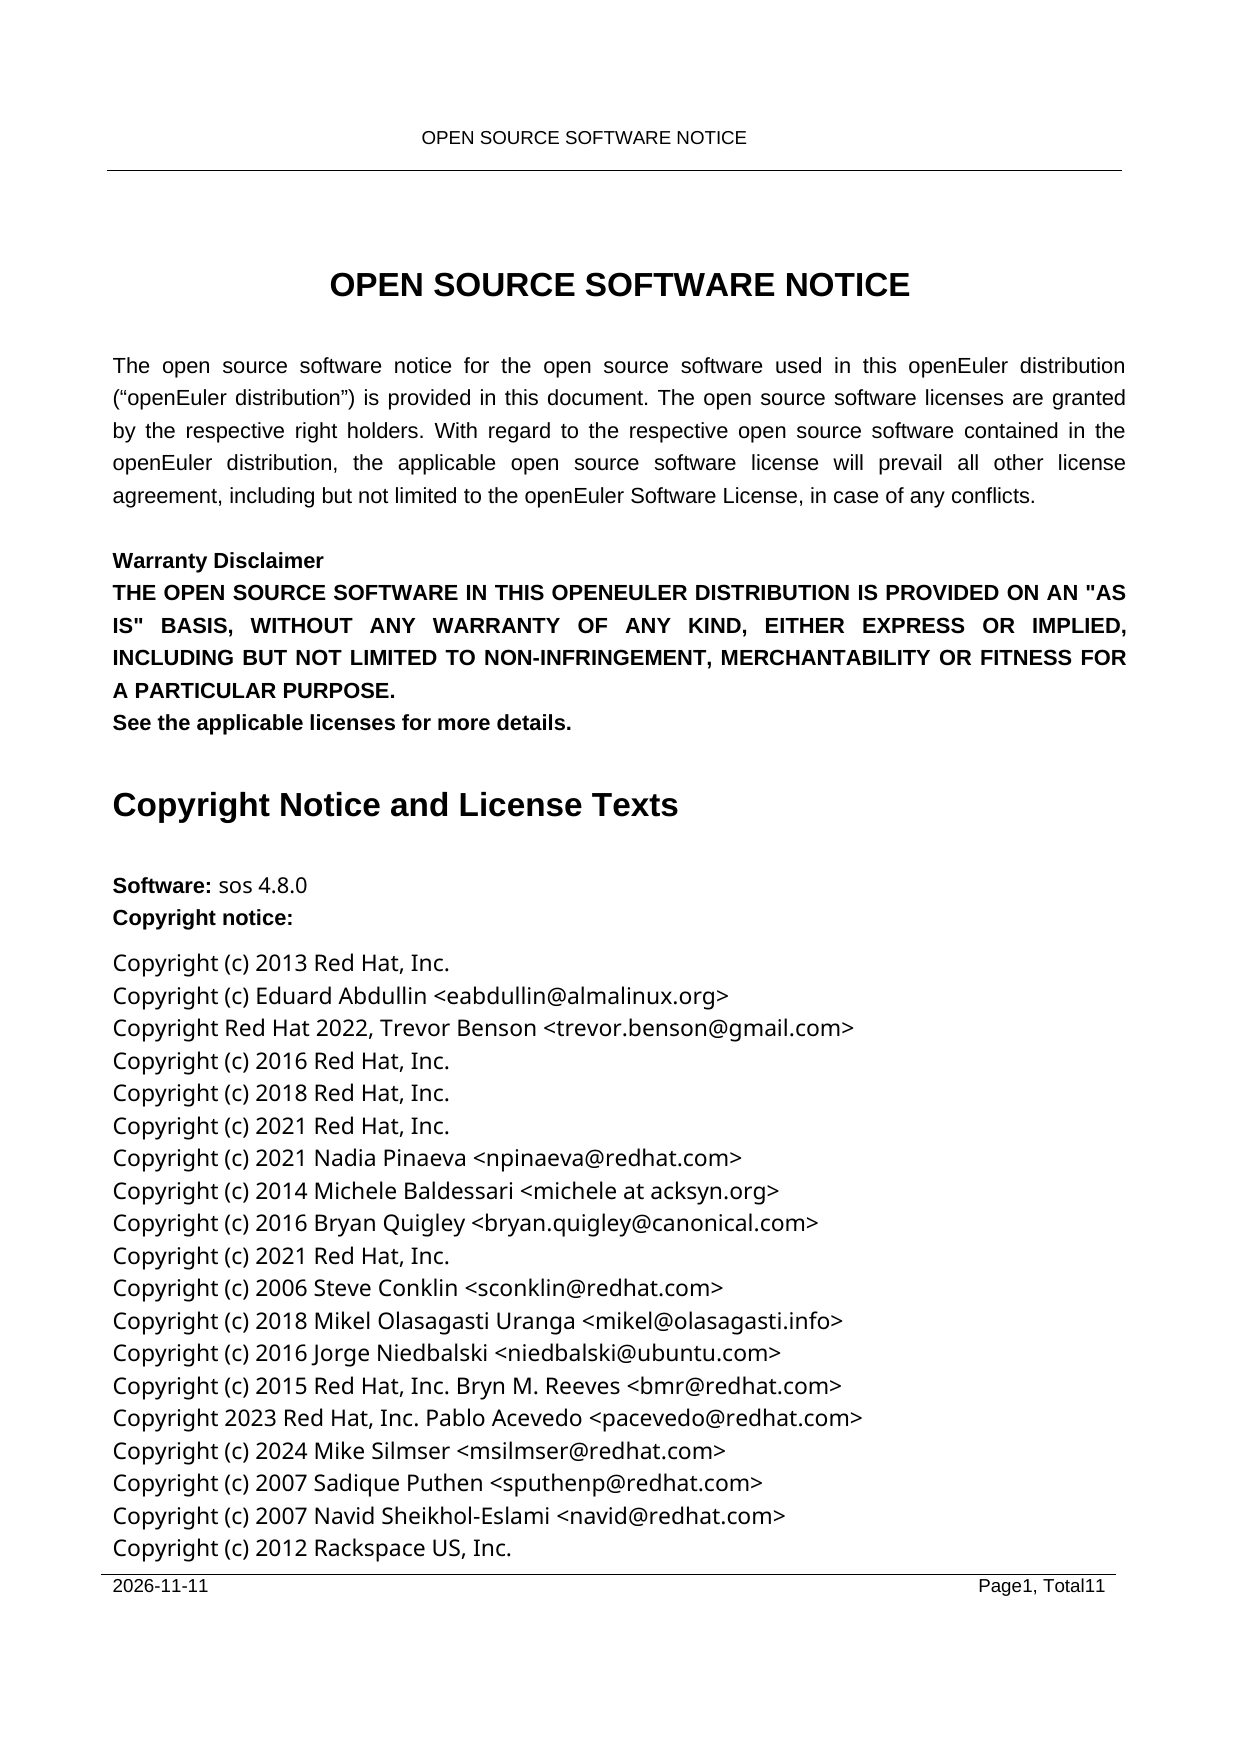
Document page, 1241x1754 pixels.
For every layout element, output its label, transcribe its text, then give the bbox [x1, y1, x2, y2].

text Warranty Disclaimer [112, 544, 1128, 576]
text Copyright notice: [112, 901, 1128, 934]
text THE OPEN SOURCE SOFTWARE IN THIS OPENEULER DISTRIBUTION IS PROVIDED ON AN "AS IS" BASIS, WITHOUT ANY WARRANTY OF ANY KIND, EITHER EXPRESS OR IMPLIED, INCLUDING BUT NOT LIMITED TO NON-INFRINGEMENT, MERCHANTABILITY OR FITNESS FOR A PARTICULAR PURPOSE. See the applicable licenses for more details. [112, 576, 1128, 739]
text OPEN SOURCE SOFTWARE NOTICE [112, 251, 1128, 316]
text Copyright Notice and License Texts [112, 771, 1128, 836]
text The open source software notice for the open source software used in this openEuler distribution (“openEuler distribution”) is provided in this document. The open source software licenses are granted by the respective right holders. With regard to the respective open source software contained in the openEuler distribution, the applicable open source software license will prevail all other license agreement, including but not limited to the openEuler Software License, in case of any conflicts. [112, 349, 1128, 511]
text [112, 947, 1128, 1564]
title Software: sos 4.8.0 [112, 869, 1128, 901]
